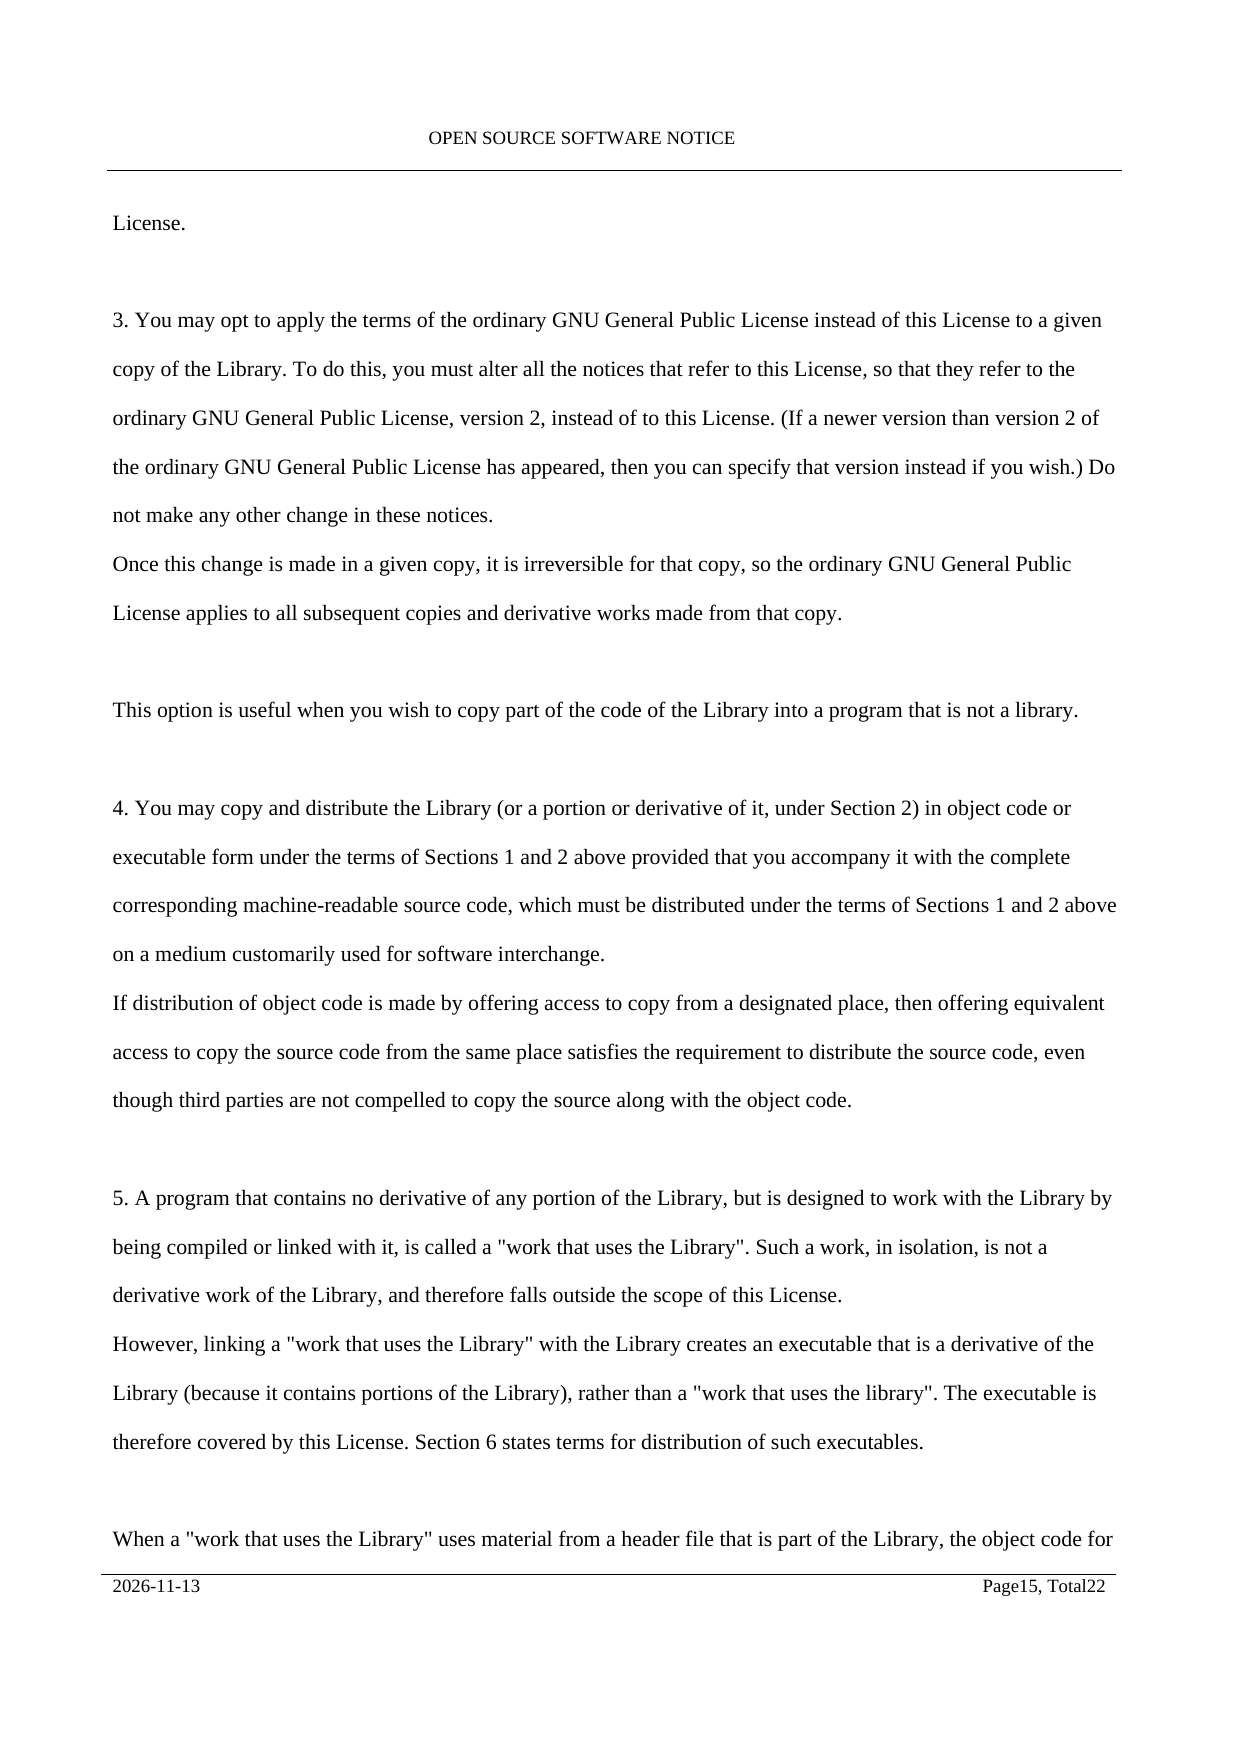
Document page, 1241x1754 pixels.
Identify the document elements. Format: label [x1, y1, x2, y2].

text [112, 206, 1128, 1555]
